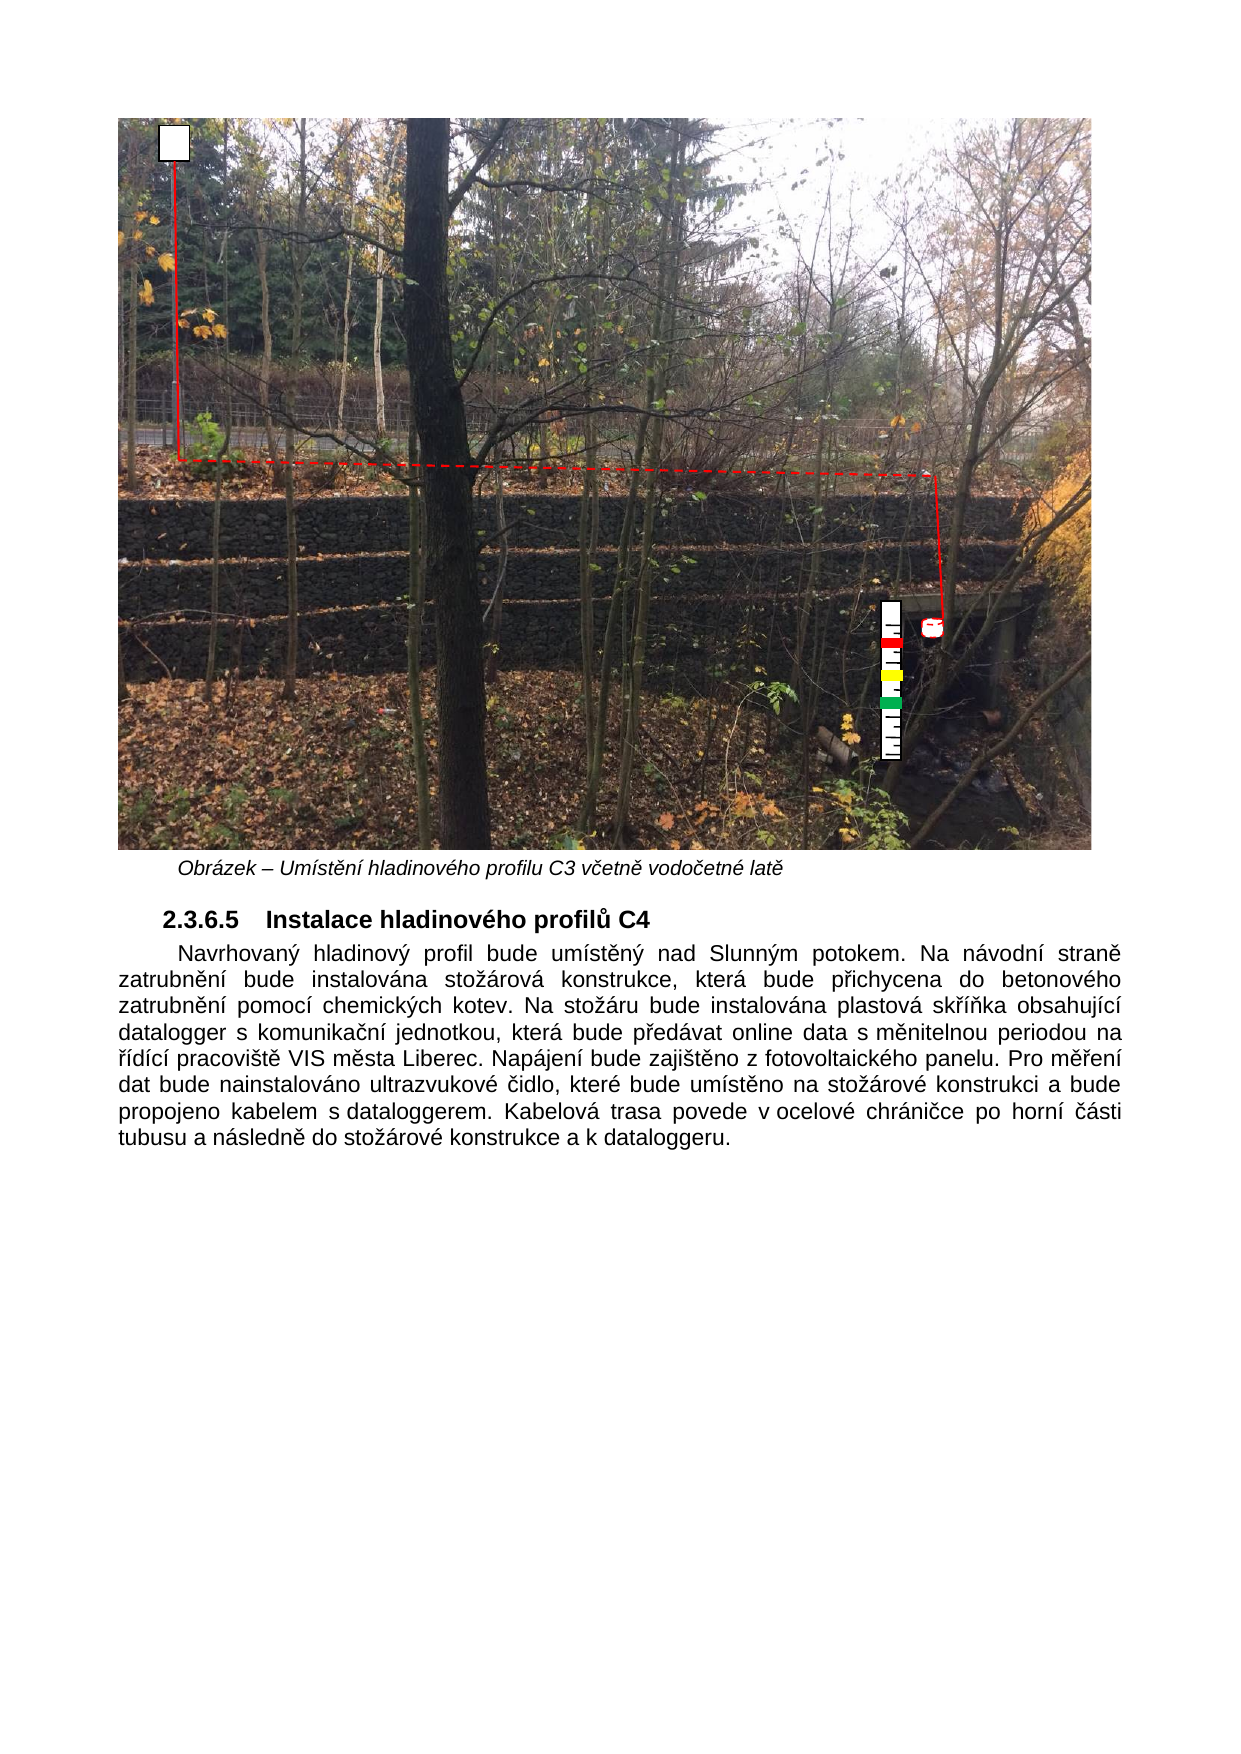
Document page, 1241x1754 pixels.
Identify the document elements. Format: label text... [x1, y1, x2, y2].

text Obrázek – Umístění hladinového profilu C3 včetně vodočetné latě [118, 856, 1122, 879]
text Navrhovaný hladinový profil bude umístěný nad Slunným potokem. Na návodní straně zatrubnění bude instalována stožárová konstrukce, která bude přichycena do betonového zatrubnění pomocí chemických kotev. Na stožáru bude instalována plastová skříňka obsahující datalogger s komunikační jednotkou, která bude předávat online data s měnitelnou periodou na řídící pracoviště VIS města Liberec. Napájení bude zajištěno z fotovoltaického panelu. Pro měření dat bude nainstalováno ultrazvukové čidlo, které bude umístěno na stožárové konstrukci a bude propojeno kabelem s dataloggerem. Kabelová trasa povede v ocelové chráničce po horní části tubusu a následně do stožárové konstrukce a k dataloggeru. [118, 939, 1122, 1150]
picture [118, 118, 1092, 850]
list Instalace hladinového profilů C4 [162, 904, 1122, 933]
